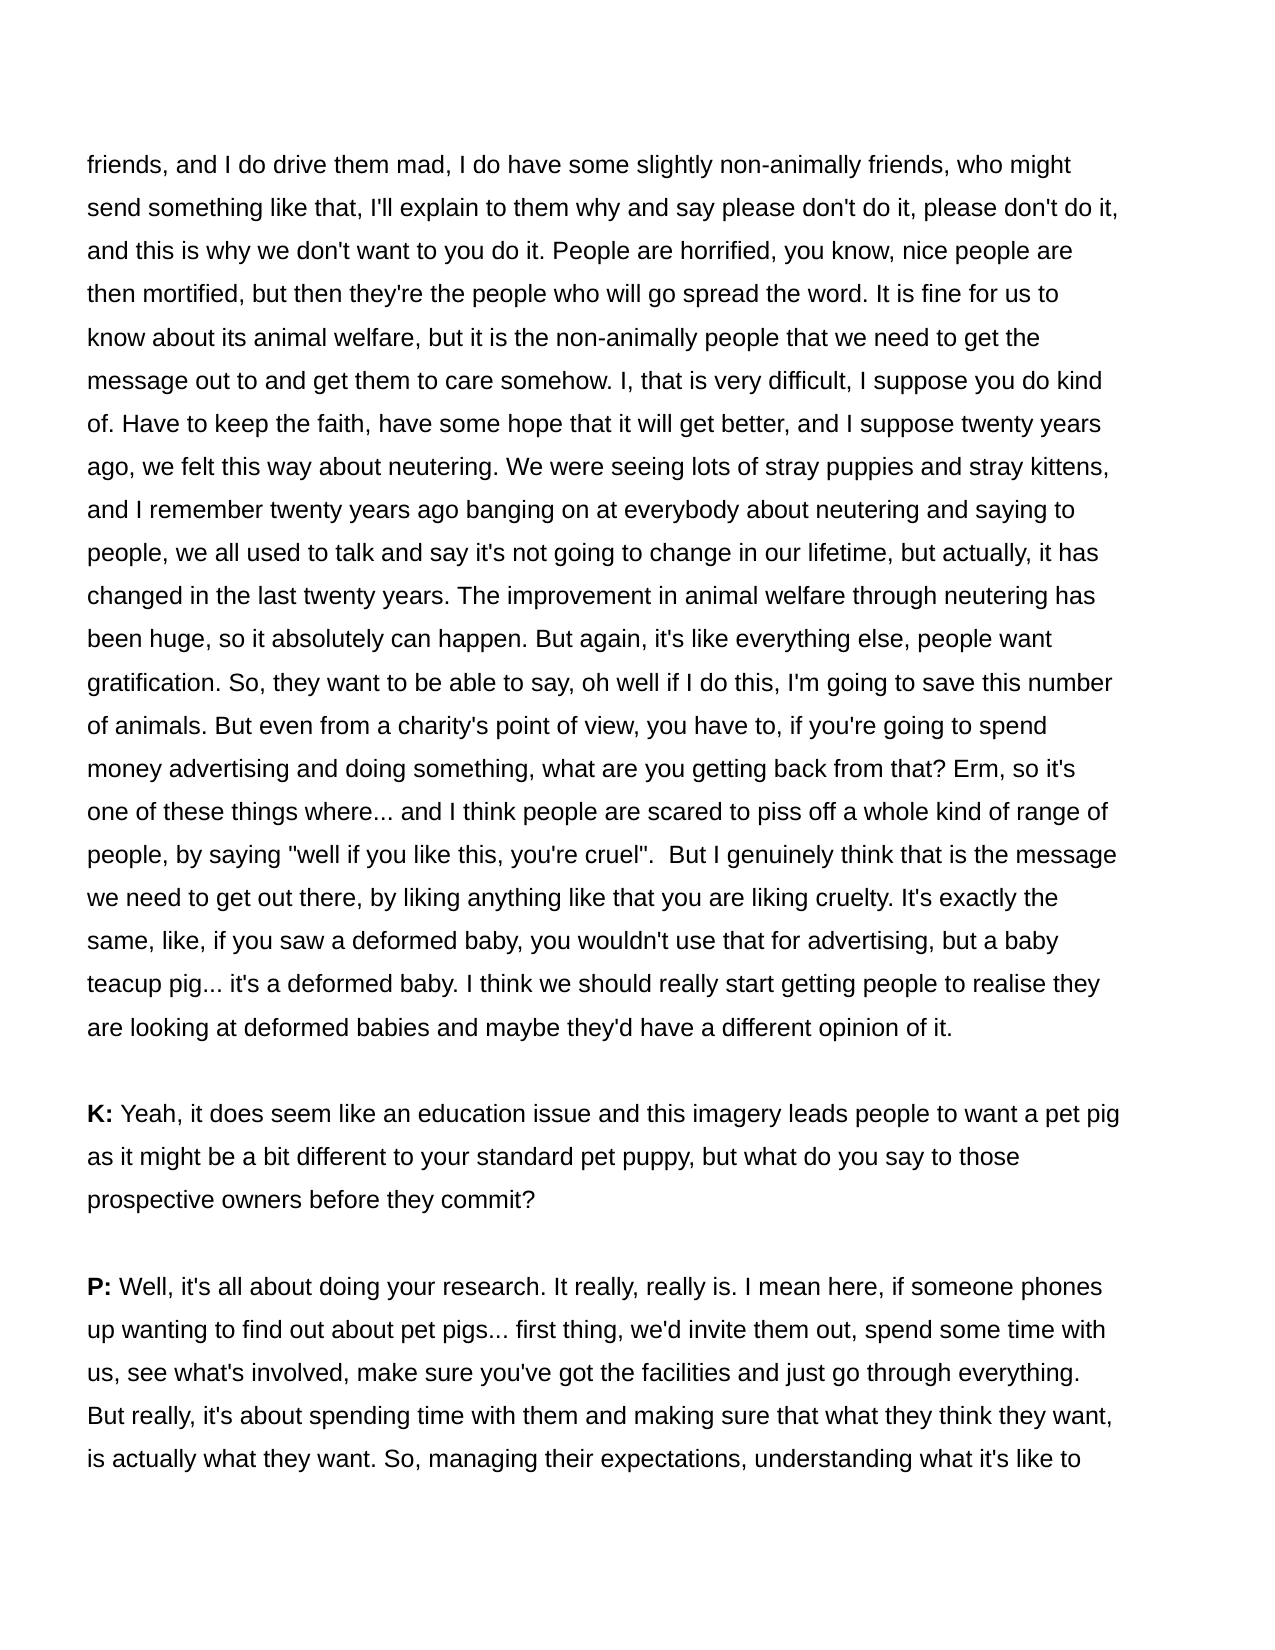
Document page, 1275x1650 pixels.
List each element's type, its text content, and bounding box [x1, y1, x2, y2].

text K: Yeah, it does seem like an education issue and this imagery leads people to want a pet pig as it might be a bit different to your standard pet puppy, but what do you say to those prospective owners before they commit? [87, 1099, 1125, 1214]
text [87, 150, 1125, 1041]
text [87, 1271, 1125, 1473]
